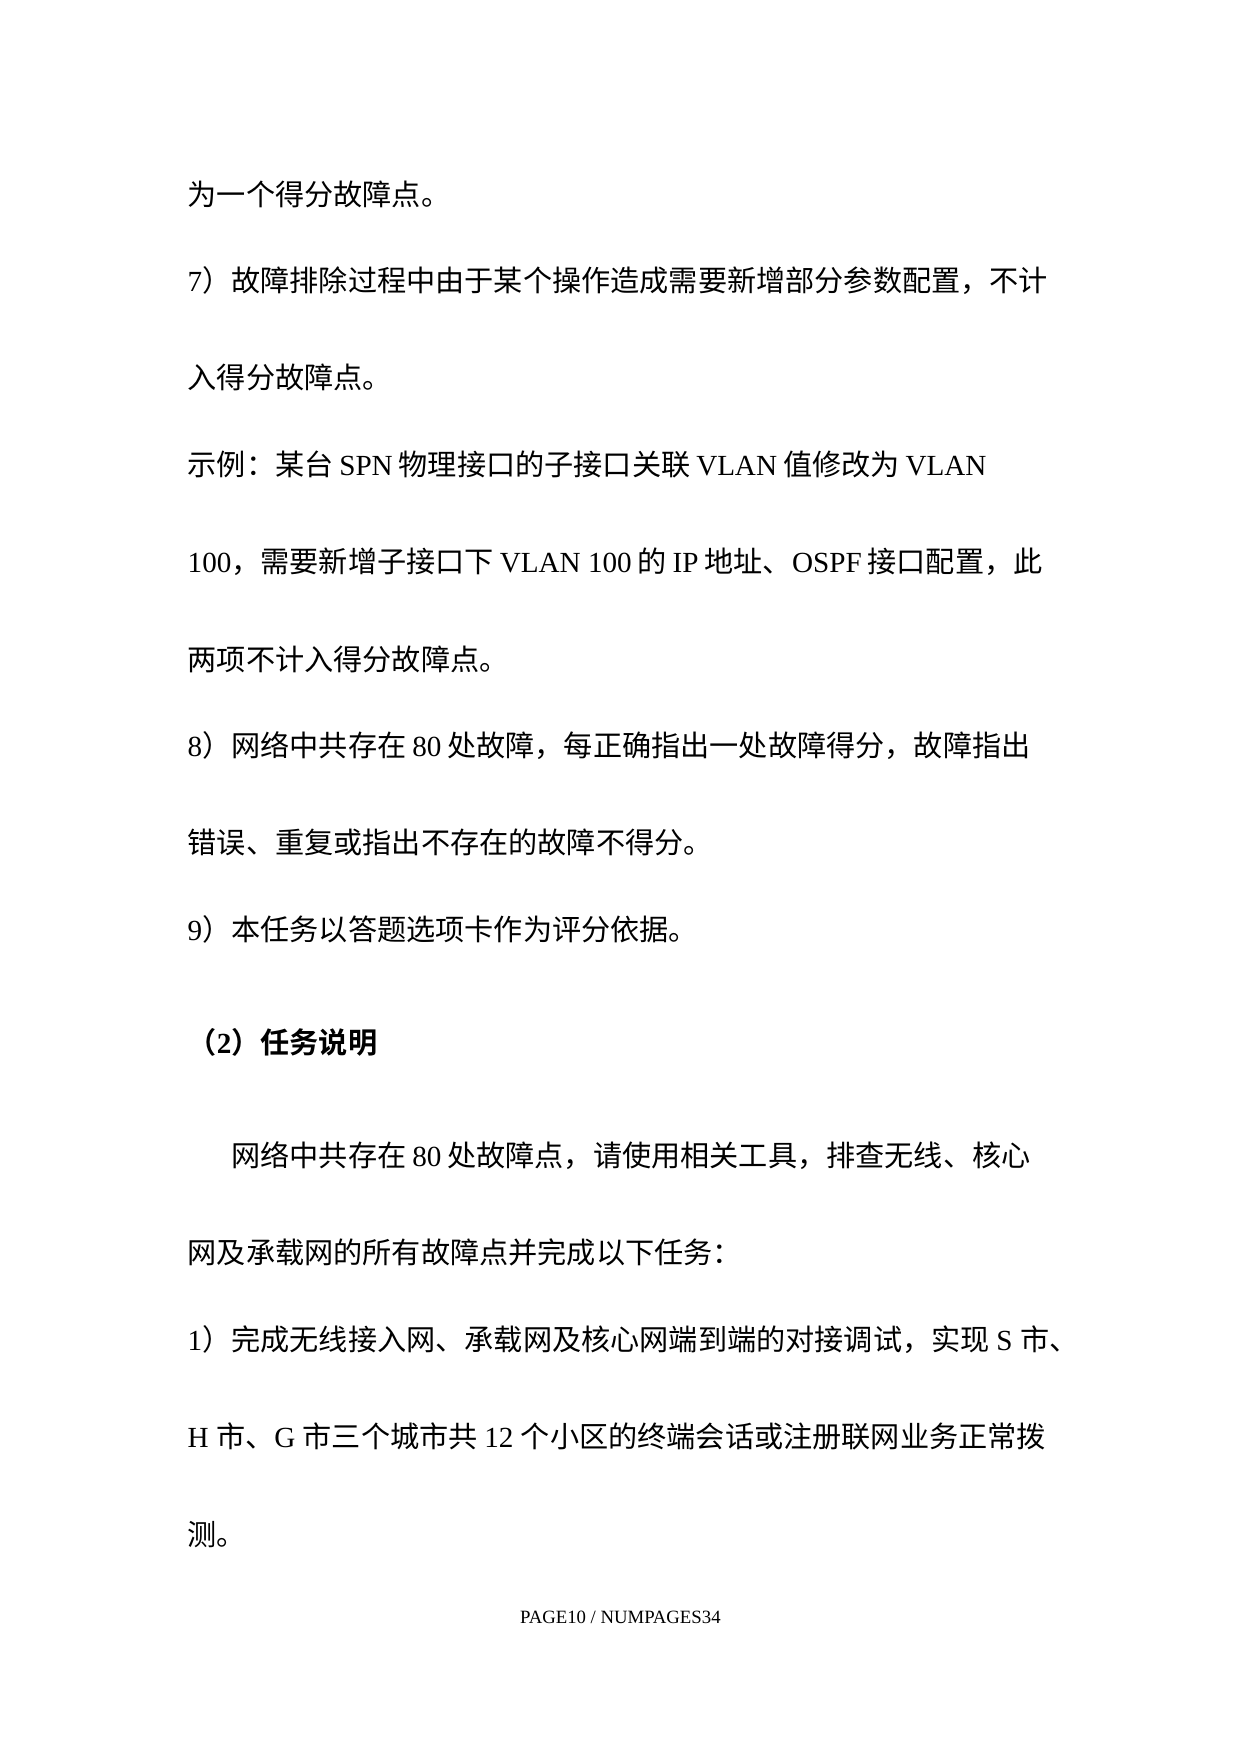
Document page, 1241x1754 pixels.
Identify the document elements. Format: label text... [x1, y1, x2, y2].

text 9）本任务以答题选项卡作为评分依据。 [187, 895, 1053, 960]
text 网络中共存在80处故障点，请使用相关工具，排查无线、核心网及承载网的所有故障点并完成以下任务： [187, 1121, 1053, 1284]
text 7）故障排除过程中由于某个操作造成需要新增部分参数配置，不计入得分故障点。 [187, 246, 1053, 409]
subtitle （2）任务说明 [187, 1008, 1053, 1073]
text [187, 160, 1053, 225]
text 示例：某台SPN物理接口的子接口关联VLAN值修改为VLAN 100，需要新增子接口下VLAN 100的IP地址、OSPF接口配置，此两项不计入得分故障点。 [187, 430, 1053, 690]
text 1）完成无线接入网、承载网及核心网端到端的对接调试，实现 S 市、H 市、G 市三个城市共 12 个小区的终端会话或注册联网业务正常拨测。 [187, 1305, 1053, 1565]
text 8）网络中共存在80处故障，每正确指出一处故障得分，故障指出错误、重复或指出不存在的故障不得分。 [187, 711, 1053, 873]
